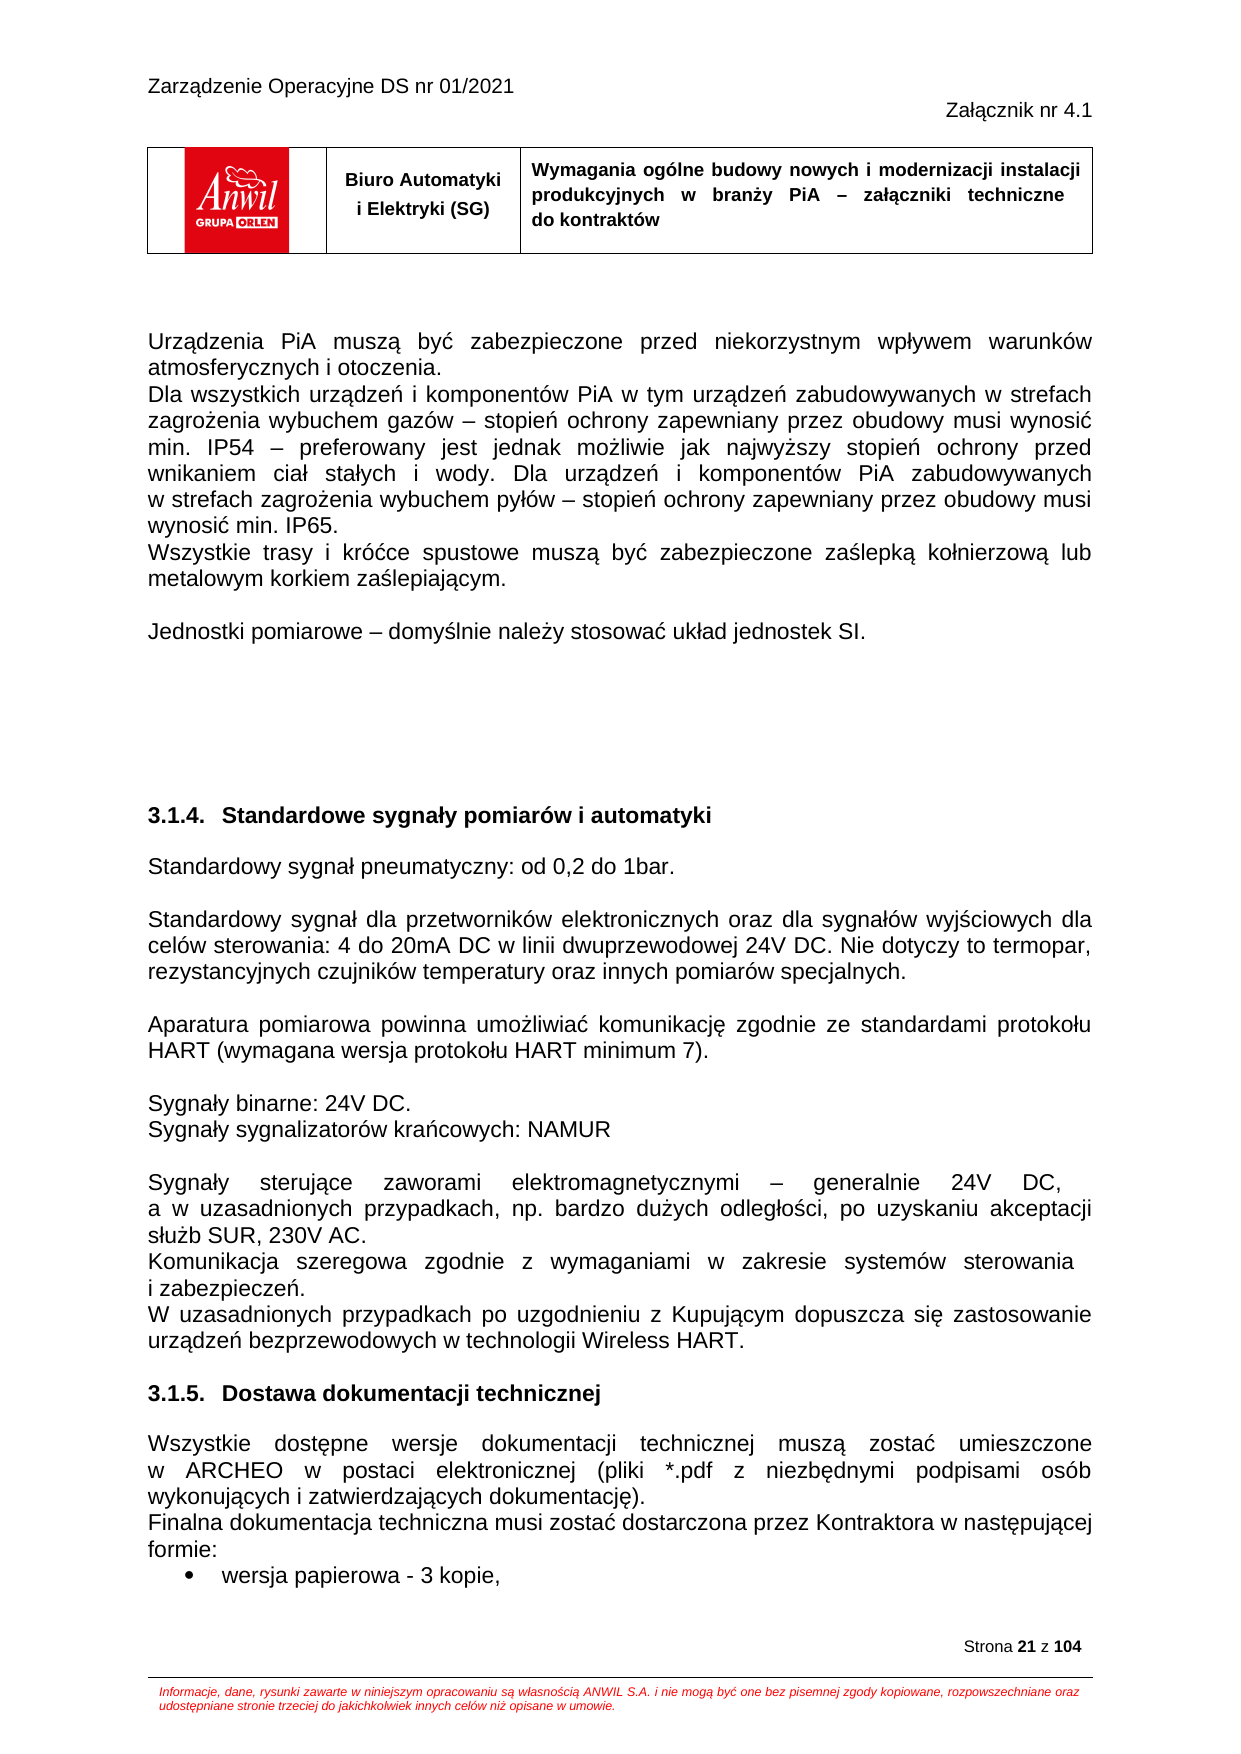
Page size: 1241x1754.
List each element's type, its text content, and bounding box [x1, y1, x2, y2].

text Standardowy sygnał dla przetworników elektronicznych oraz dla sygnałów wyjściowych dla celów sterowania: 4 do 20mA DC w linii dwuprzewodowej 24V DC. Nie dotyczy to termopar, rezystancyjnych czujników temperatury oraz innych pomiarów specjalnych. [148, 906, 1092, 984]
text Sygnały sterujące zaworami elektromagnetycznymi – generalnie 24V DC, a w uzasadnionych przypadkach, np. bardzo dużych odległości, po uzyskaniu akceptacji służb SUR, 230V AC. [148, 1169, 1092, 1248]
text Dla wszystkich urządzeń i komponentów PiA w tym urządzeń zabudowywanych w strefach zagrożenia wybuchem gazów – stopień ochrony zapewniany przez obudowy musi wynosić min. IP54 – preferowany jest jednak możliwie jak najwyższy stopień ochrony przed wnikaniem ciał stałych i wody. Dla urządzeń i komponentów PiA zabudowywanych w strefach zagrożenia wybuchem pyłów – stopień ochrony zapewniany przez obudowy musi wynosić min. IP65. [148, 381, 1092, 539]
text Jednostki pomiarowe – domyślnie należy stosować układ jednostek SI. [148, 618, 1092, 644]
text Komunikacja szeregowa zgodnie z wymaganiami w zakresie systemów sterowania i zabezpieczeń. [148, 1248, 1092, 1301]
text W uzasadnionych przypadkach po uzgodnieniu z Kupującym dopuszcza się zastosowanie urządzeń bezprzewodowych w technologii Wireless HART. [148, 1301, 1092, 1353]
text Sygnały sygnalizatorów krańcowych: NAMUR [148, 1116, 1092, 1143]
subtitle Standardowe sygnały pomiarów i automatyki [148, 802, 1092, 829]
text Finalna dokumentacja techniczna musi zostać dostarczona przez Kontraktora w następującej formie: [148, 1509, 1092, 1562]
picture [184, 147, 290, 253]
text Wszystkie trasy i króćce spustowe muszą być zabezpieczone zaślepką kołnierzową lub metalowym korkiem zaślepiającym. [148, 539, 1092, 592]
text Urządzenia PiA muszą być zabezpieczone przed niekorzystnym wpływem warunków atmosferycznych i otoczenia. [148, 328, 1092, 381]
text Standardowy sygnał pneumatyczny: od 0,2 do 1bar. [148, 853, 1092, 879]
subtitle Dostawa dokumentacji technicznej [148, 1380, 1092, 1406]
text Aparatura pomiarowa powinna umożliwiać komunikację zgodnie ze standardami protokołu HART (wymagana wersja protokołu HART minimum 7). [148, 1011, 1092, 1064]
text Wszystkie dostępne wersje dokumentacji technicznej muszą zostać umieszczone w ARCHEO w postaci elektronicznej (pliki *.pdf z niezbędnymi podpisami osób wykonujących i zatwierdzających dokumentację). [148, 1430, 1092, 1509]
list wersja papierowa - 3 kopie, [185, 1562, 1092, 1588]
text Sygnały binarne: 24V DC. [148, 1090, 1092, 1116]
